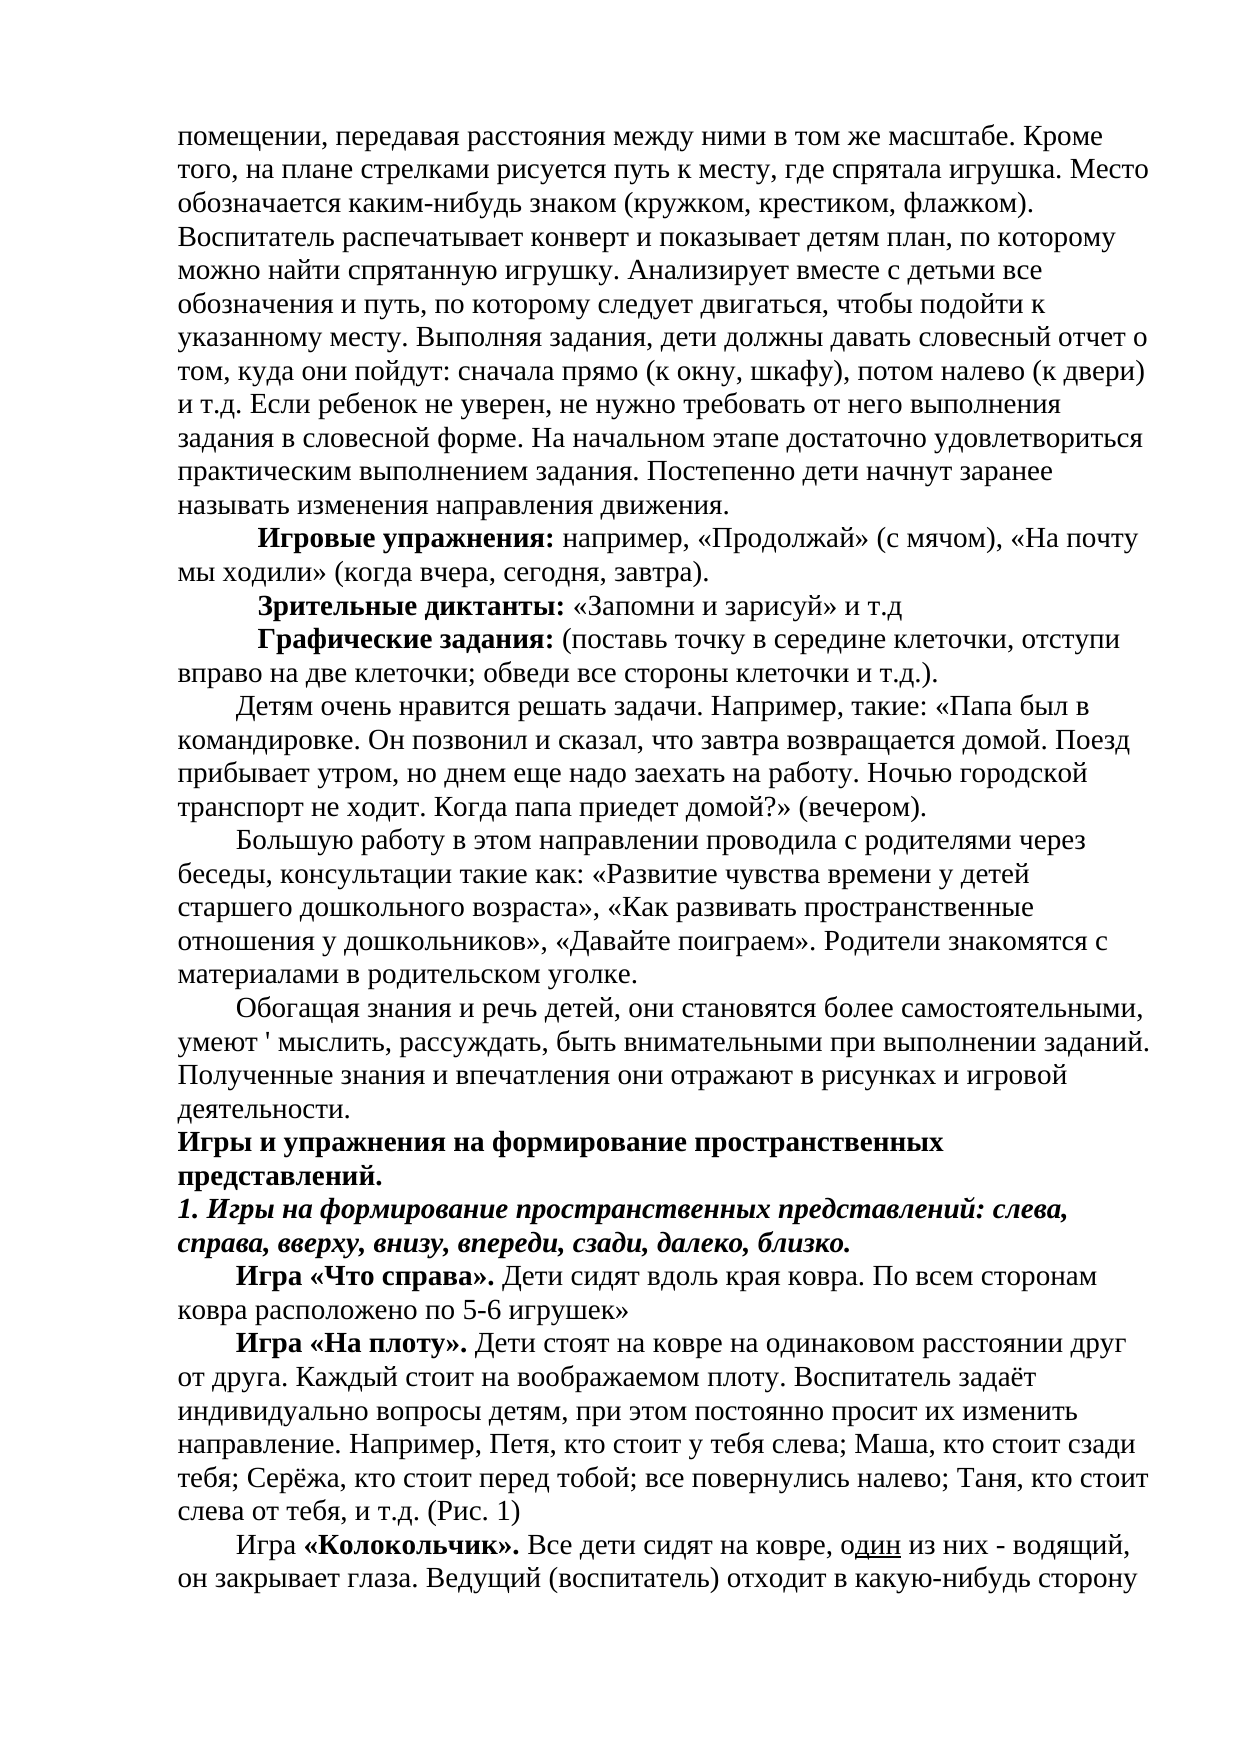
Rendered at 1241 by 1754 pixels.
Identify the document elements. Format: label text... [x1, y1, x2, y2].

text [177, 118, 1152, 521]
text Обогащая знания и речь детей, они становятся более самостоятельными, умеют ' мыслить, рассуждать, быть внимательными при выполнении заданий. Полученные знания и впечатления они отражают в рисунках и игровой деятельности. [177, 990, 1152, 1124]
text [177, 1527, 1152, 1594]
text Игра «На плоту». Дети стоят на ковре на одинаковом расстоянии друг от друга. Каждый стоит на воображаемом плоту. Воспитатель задаёт индивидуально вопросы детям, при этом постоянно просит их изменить направление. Например, Петя, кто стоит у тебя слева; Маша, кто стоит сзади тебя; Серёжа, кто стоит перед тобой; все повернулись налево; Таня, кто стоит слева от тебя, и т.д. (Рис. 1) [177, 1326, 1152, 1527]
text 1. Игры на формирование пространственных представлений: слева, справа, вверху, внизу, впереди, сзади, далеко, близко. [177, 1191, 1152, 1258]
text Зрительные диктанты: «Запомни и зарисуй» и т.д [177, 588, 1152, 621]
text Игровые упражнения: например, «Продолжай» (с мячом), «На почту мы ходили» (когда вчера, сегодня, завтра). [177, 521, 1152, 588]
text Игры и упражнения на формирование пространственных представлений. [177, 1124, 1152, 1191]
text Большую работу в этом направлении проводила с родителями через беседы, консультации такие как: «Развитие чувства времени у детей старшего дошкольного возраста», «Как развивать пространственные отношения у дошкольников», «Давайте поиграем». Родители знакомятся с материалами в родительском уголке. [177, 822, 1152, 990]
text Детям очень нравится решать задачи. Например, такие: «Папа был в командировке. Он позвонил и сказал, что завтра возвращается домой. Поезд прибывает утром, но днем еще надо заехать на работу. Ночью городской транспорт не ходит. Когда папа приедет домой?» (вечером). [177, 688, 1152, 822]
text Игра «Что справа». Дети сидят вдоль края ковра. По всем сторонам ковра расположено по 5-6 игрушек» [177, 1258, 1152, 1326]
text Графические задания: (поставь точку в середине клеточки, отступи вправо на две клеточки; обведи все стороны клеточки и т.д.). [177, 621, 1152, 688]
